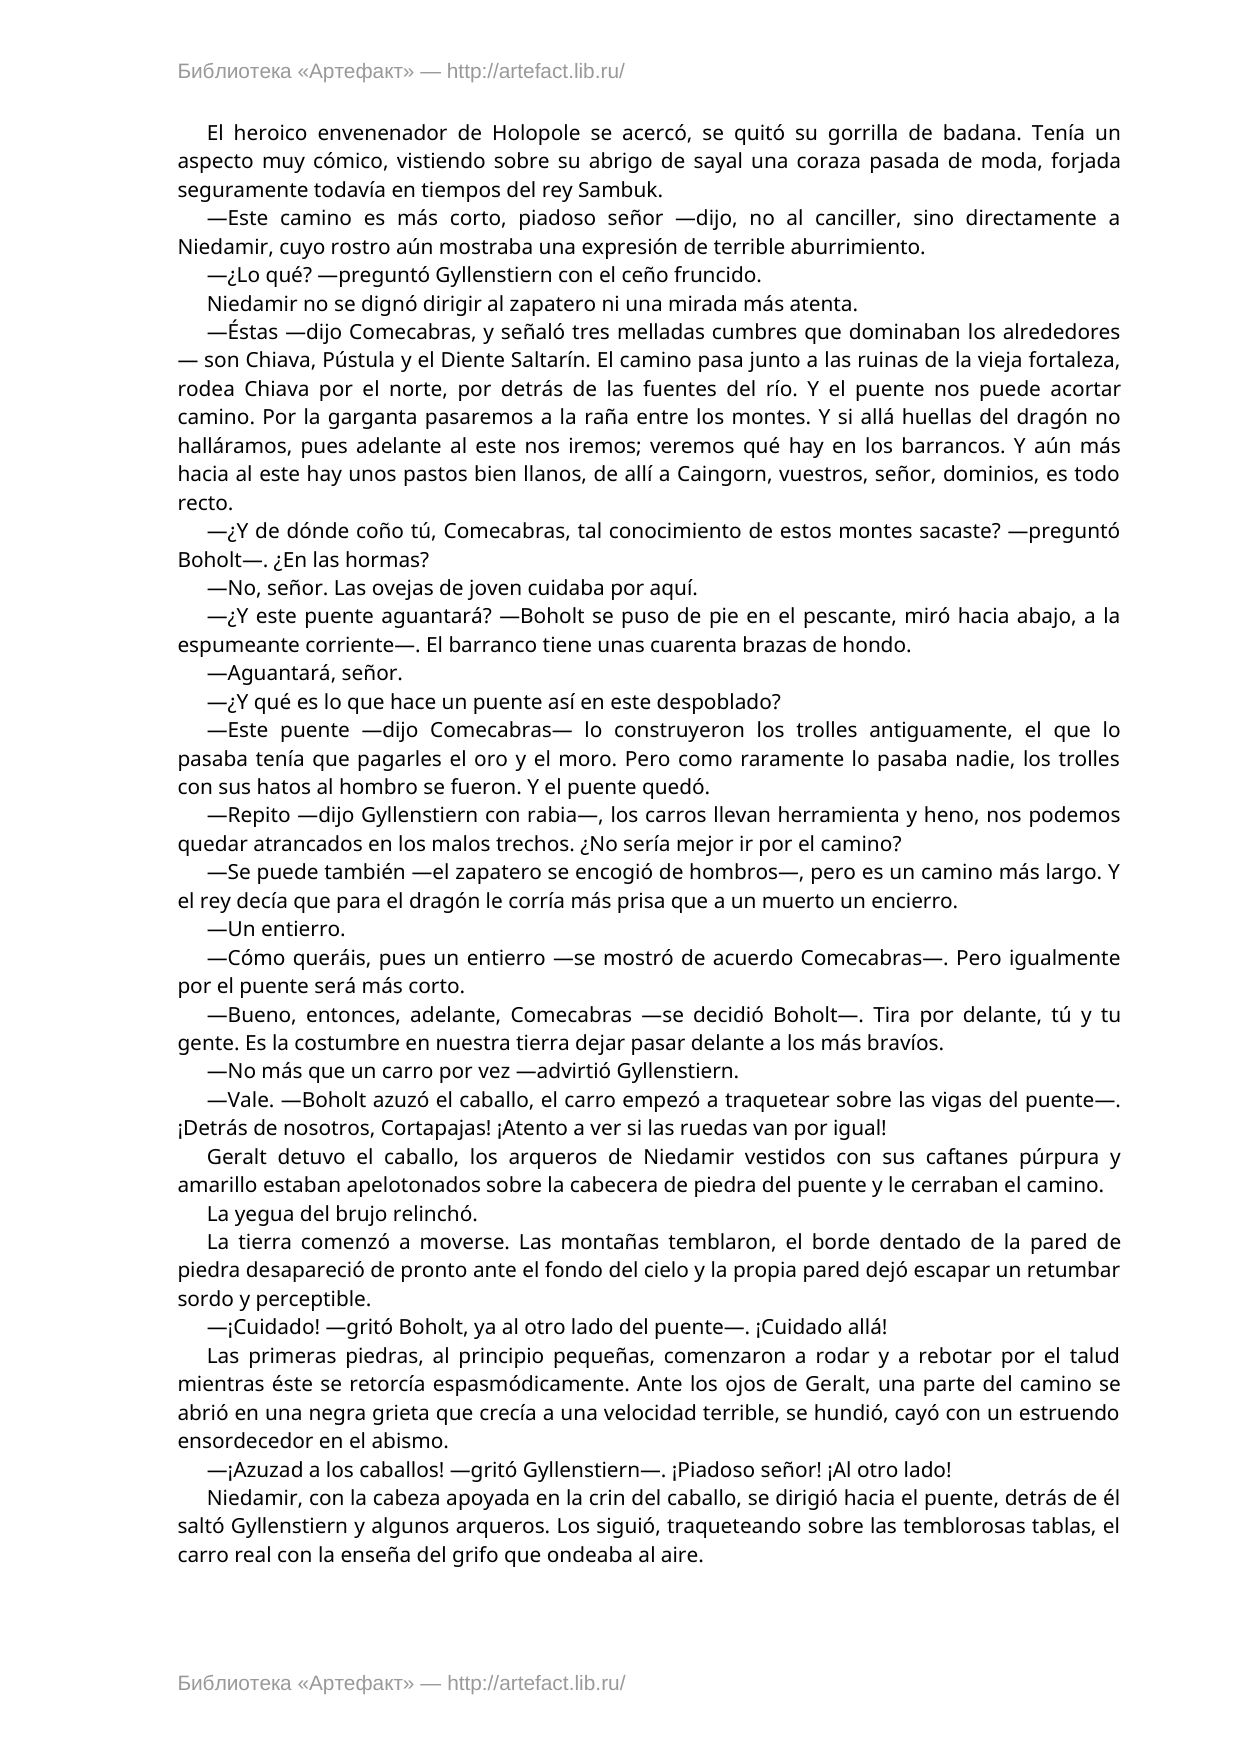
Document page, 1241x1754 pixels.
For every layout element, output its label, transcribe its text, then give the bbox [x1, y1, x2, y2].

text —¿Y de dónde coño tú, Comecabras, tal conocimiento de estos montes sacaste? —preguntó Boholt—. ¿En las hormas? [177, 516, 1122, 573]
text —Este puente —dijo Comecabras— lo construyeron los trolles antiguamente, el que lo pasaba tenía que pagarles el oro y el moro. Pero como raramente lo pasaba nadie, los trolles con sus hatos al hombro se fueron. Y el puente quedó. [177, 715, 1122, 801]
text Niedamir no se dignó dirigir al zapatero ni una mirada más atenta. [177, 289, 1122, 317]
text —¿Y qué es lo que hace un puente así en este despoblado? [177, 687, 1122, 715]
text —No más que un carro por vez —advirtió Gyllenstiern. [177, 1057, 1122, 1085]
text —Repito —dijo Gyllenstiern con rabia—, los carros llevan herramienta y heno, nos podemos quedar atrancados en los malos trechos. ¿No sería mejor ir por el camino? [177, 801, 1122, 857]
text —Cómo queráis, pues un entierro —se mostró de acuerdo Comecabras—. Pero igualmente por el puente será más corto. [177, 943, 1122, 1000]
text —No, señor. Las ovejas de joven cuidaba por aquí. [177, 573, 1122, 602]
text —Este camino es más corto, piadoso señor —dijo, no al canciller, sino directamente a Niedamir, cuyo rostro aún mostraba una expresión de terrible aburrimiento. [177, 203, 1122, 260]
text Geralt detuvo el caballo, los arqueros de Niedamir vestidos con sus caftanes púrpura y amarillo estaban apelotonados sobre la cabecera de piedra del puente y le cerraban el camino. [177, 1142, 1122, 1199]
text Niedamir, con la cabeza apoyada en la crin del caballo, se dirigió hacia el puente, detrás de él saltó Gyllenstiern y algunos arqueros. Los siguió, traqueteando sobre las temblorosas tablas, el carro real con la enseña del grifo que ondeaba al aire. [177, 1483, 1122, 1568]
text —¡Cuidado! —gritó Boholt, ya al otro lado del puente—. ¡Cuidado allá! [177, 1312, 1122, 1341]
text —Vale. —Boholt azuzó el caballo, el carro empezó a traquetear sobre las vigas del puente—. ¡Detrás de nosotros, Cortapajas! ¡Atento a ver si las ruedas van por igual! [177, 1085, 1122, 1142]
text —Éstas —dijo Comecabras, y señaló tres melladas cumbres que dominaban los alrededores— son Chiava, Pústula y el Diente Saltarín. El camino pasa junto a las ruinas de la vieja fortaleza, rodea Chiava por el norte, por detrás de las fuentes del río. Y el puente nos puede acortar camino. Por la garganta pasaremos a la raña entre los montes. Y si allá huellas del dragón no halláramos, pues adelante al este nos iremos; veremos qué hay en los barrancos. Y aún más hacia al este hay unos pastos bien llanos, de allí a Caingorn, vuestros, señor, dominios, es todo recto. [177, 317, 1122, 516]
text —¿Lo qué? —preguntó Gyllenstiern con el ceño fruncido. [177, 260, 1122, 289]
text La yegua del brujo relinchó. [177, 1199, 1122, 1227]
text Las primeras piedras, al principio pequeñas, comenzaron a rodar y a rebotar por el talud mientras éste se retorcía espasmódicamente. Ante los ojos de Geralt, una parte del camino se abrió en una negra grieta que crecía a una velocidad terrible, se hundió, cayó con un estruendo ensordecedor en el abismo. [177, 1341, 1122, 1455]
text La tierra comenzó a moverse. Las montañas temblaron, el borde dentado de la pared de piedra desapareció de pronto ante el fondo del cielo y la propia pared dejó escapar un retumbar sordo y perceptible. [177, 1227, 1122, 1312]
text —Bueno, entonces, adelante, Comecabras —se decidió Boholt—. Tira por delante, tú y tu gente. Es la costumbre en nuestra tierra dejar pasar delante a los más bravíos. [177, 1000, 1122, 1057]
text —Aguantará, señor. [177, 658, 1122, 687]
text El heroico envenenador de Holopole se acercó, se quitó su gorrilla de badana. Tenía un aspecto muy cómico, vistiendo sobre su abrigo de sayal una coraza pasada de moda, forjada seguramente todavía en tiempos del rey Sambuk. [177, 118, 1122, 203]
text —Un entierro. [177, 914, 1122, 943]
text —¡Azuzad a los caballos! —gritó Gyllenstiern—. ¡Piadoso señor! ¡Al otro lado! [177, 1455, 1122, 1483]
text —¿Y este puente aguantará? —Boholt se puso de pie en el pescante, miró hacia abajo, a la espumeante corriente—. El barranco tiene unas cuarenta brazas de hondo. [177, 602, 1122, 658]
text —Se puede también —el zapatero se encogió de hombros—, pero es un camino más largo. Y el rey decía que para el dragón le corría más prisa que a un muerto un encierro. [177, 857, 1122, 914]
